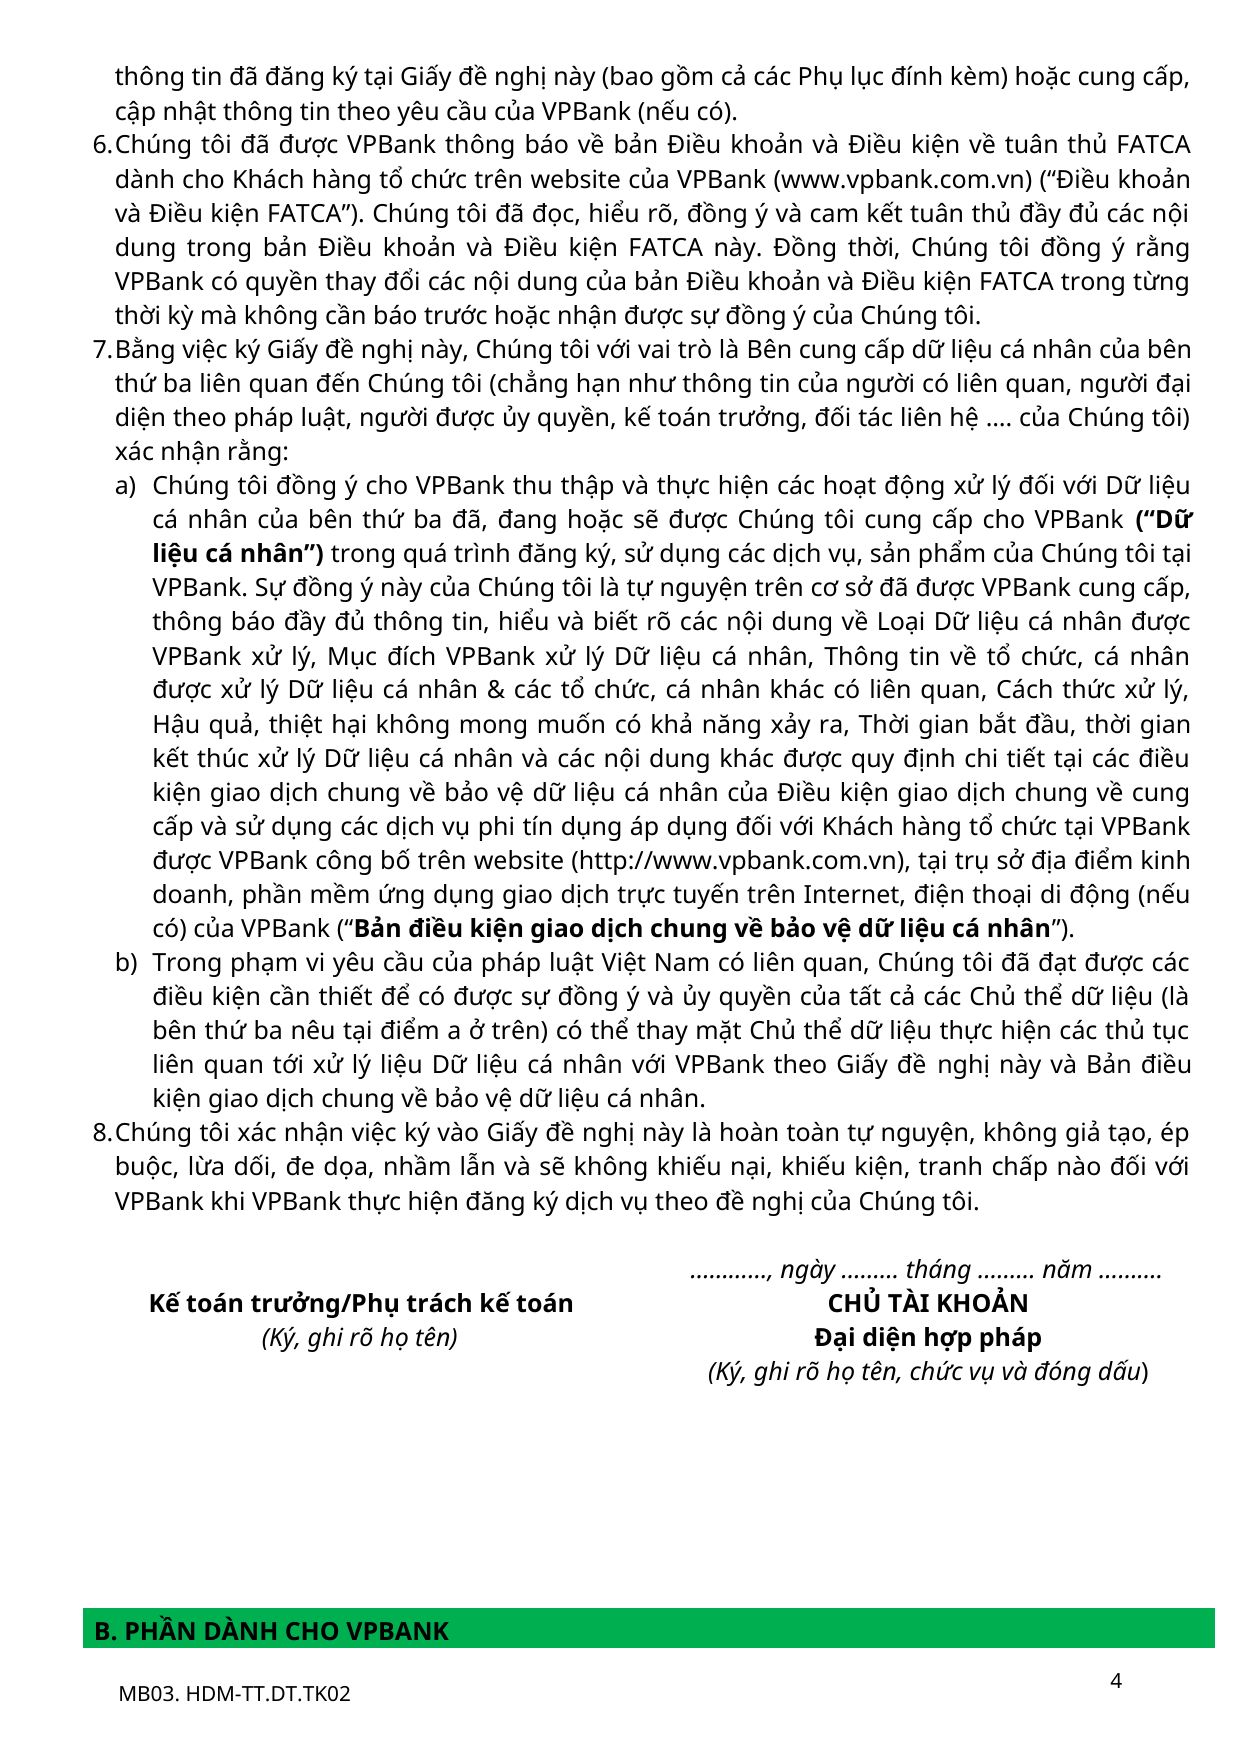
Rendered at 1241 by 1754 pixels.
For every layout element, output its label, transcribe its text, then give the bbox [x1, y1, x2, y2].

table_cell [83, 1251, 1215, 1608]
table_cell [83, 59, 1215, 1251]
table_cell B. PHẦN DÀNH CHO VPBANK [83, 1608, 1215, 1648]
